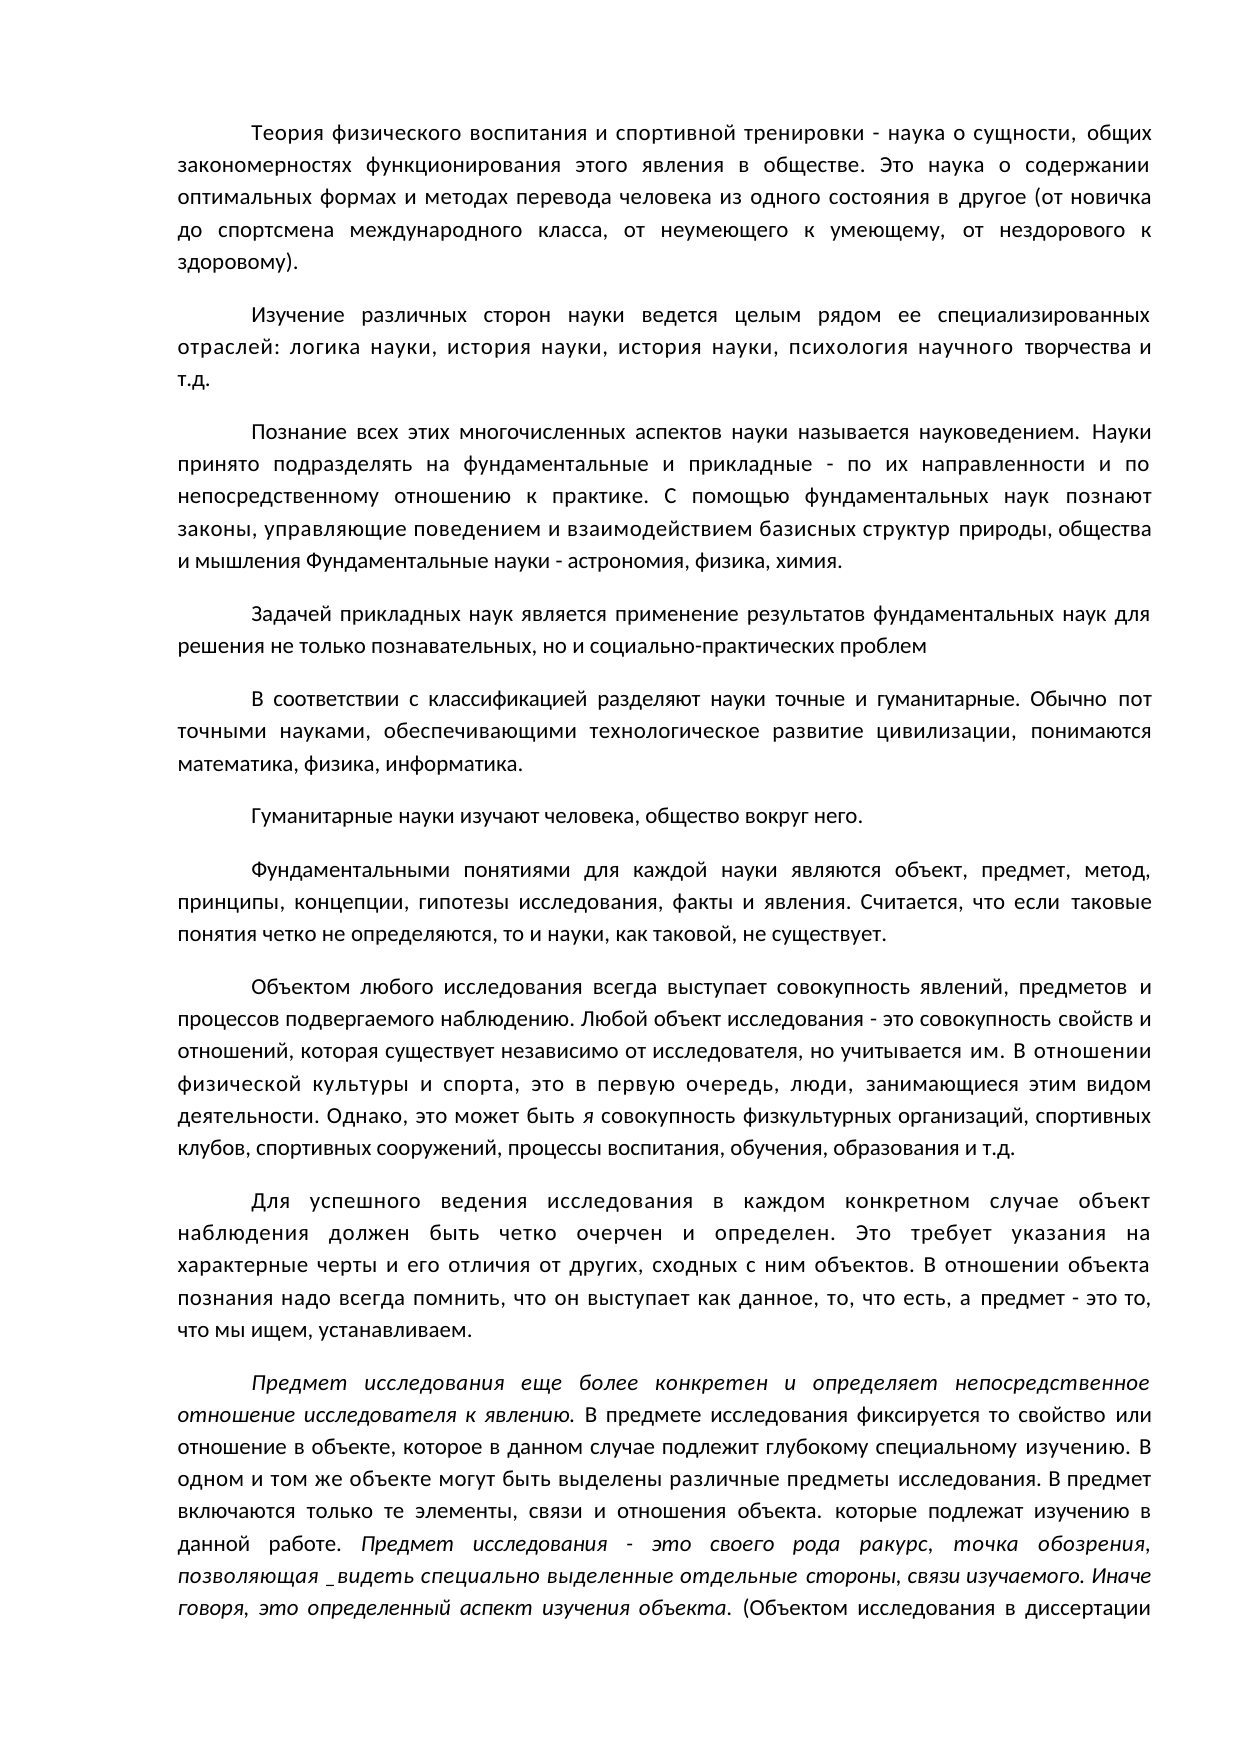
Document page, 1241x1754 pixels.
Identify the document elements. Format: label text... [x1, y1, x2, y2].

text Гуманитарные науки изучают человека, общество вокруг него. [177, 802, 1152, 830]
text Задачей прикладных наук является применение результатов фундаментальных наук для решения не только познавательных, но и социально-практических проблем [177, 599, 1152, 659]
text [177, 1368, 1152, 1621]
text Объектом любого исследования всегда выступает совокупность явлений, предметов и процессов подвергаемого наблюдению. Любой объект исследования - это совокупность свойств и отношений, которая существует независимо от исследователя, но учитывается им. В отношении физической культуры и спорта, это в первую очередь, люди, занимающиеся этим видом деятельности. Однако, это может быть я совокупность физкультурных организаций, спортивных клубов, спортивных сооружений, процессы воспитания, обучения, образования и т.д. [177, 972, 1152, 1161]
text В соответствии с классификацией разделяют науки точные и гуманитарные. Обычно пот точными науками, обеспечивающими технологическое развитие цивилизации, понимаются математика, физика, информатика. [177, 684, 1152, 777]
text Познание всех этих многочисленных аспектов науки называется науковедением. Науки принято подразделять на фундаментальные и прикладные - по их направленности и по непосредственному отношению к практике. С помощью фундаментальных наук познают законы, управляющие поведением и взаимодействием базисных структур природы, общества и мышления Фундаментальные науки - астрономия, физика, химия. [177, 417, 1152, 574]
text Для успешного ведения исследования в каждом конкретном случае объект наблюдения должен быть четко очерчен и определен. Это требует указания на характерные черты и его отличия от других, сходных с ним объектов. В отношении объекта познания надо всегда помнить, что он выступает как данное, то, что есть, а предмет - это то, что мы ищем, устанавливаем. [177, 1186, 1152, 1343]
text Изучение различных сторон науки ведется целым рядом ее специализированных отраслей: логика науки, история науки, история науки, психология научного творчества и т.д. [177, 300, 1152, 392]
text Фундаментальными понятиями для каждой науки являются объект, предмет, метод, принципы, концепции, гипотезы исследования, факты и явления. Считается, что если таковые понятия четко не определяются, то и науки, как таковой, не существует. [177, 855, 1152, 947]
text Теория физического воспитания и спортивной тренировки - наука о сущности, общих закономерностях функционирования этого явления в обществе. Это наука о содержании оптимальных формах и методах перевода человека из одного состояния в другое (от новичка до спортсмена международного класса, от неумеющего к умеющему, от нездорового к здоровому). [177, 118, 1152, 275]
